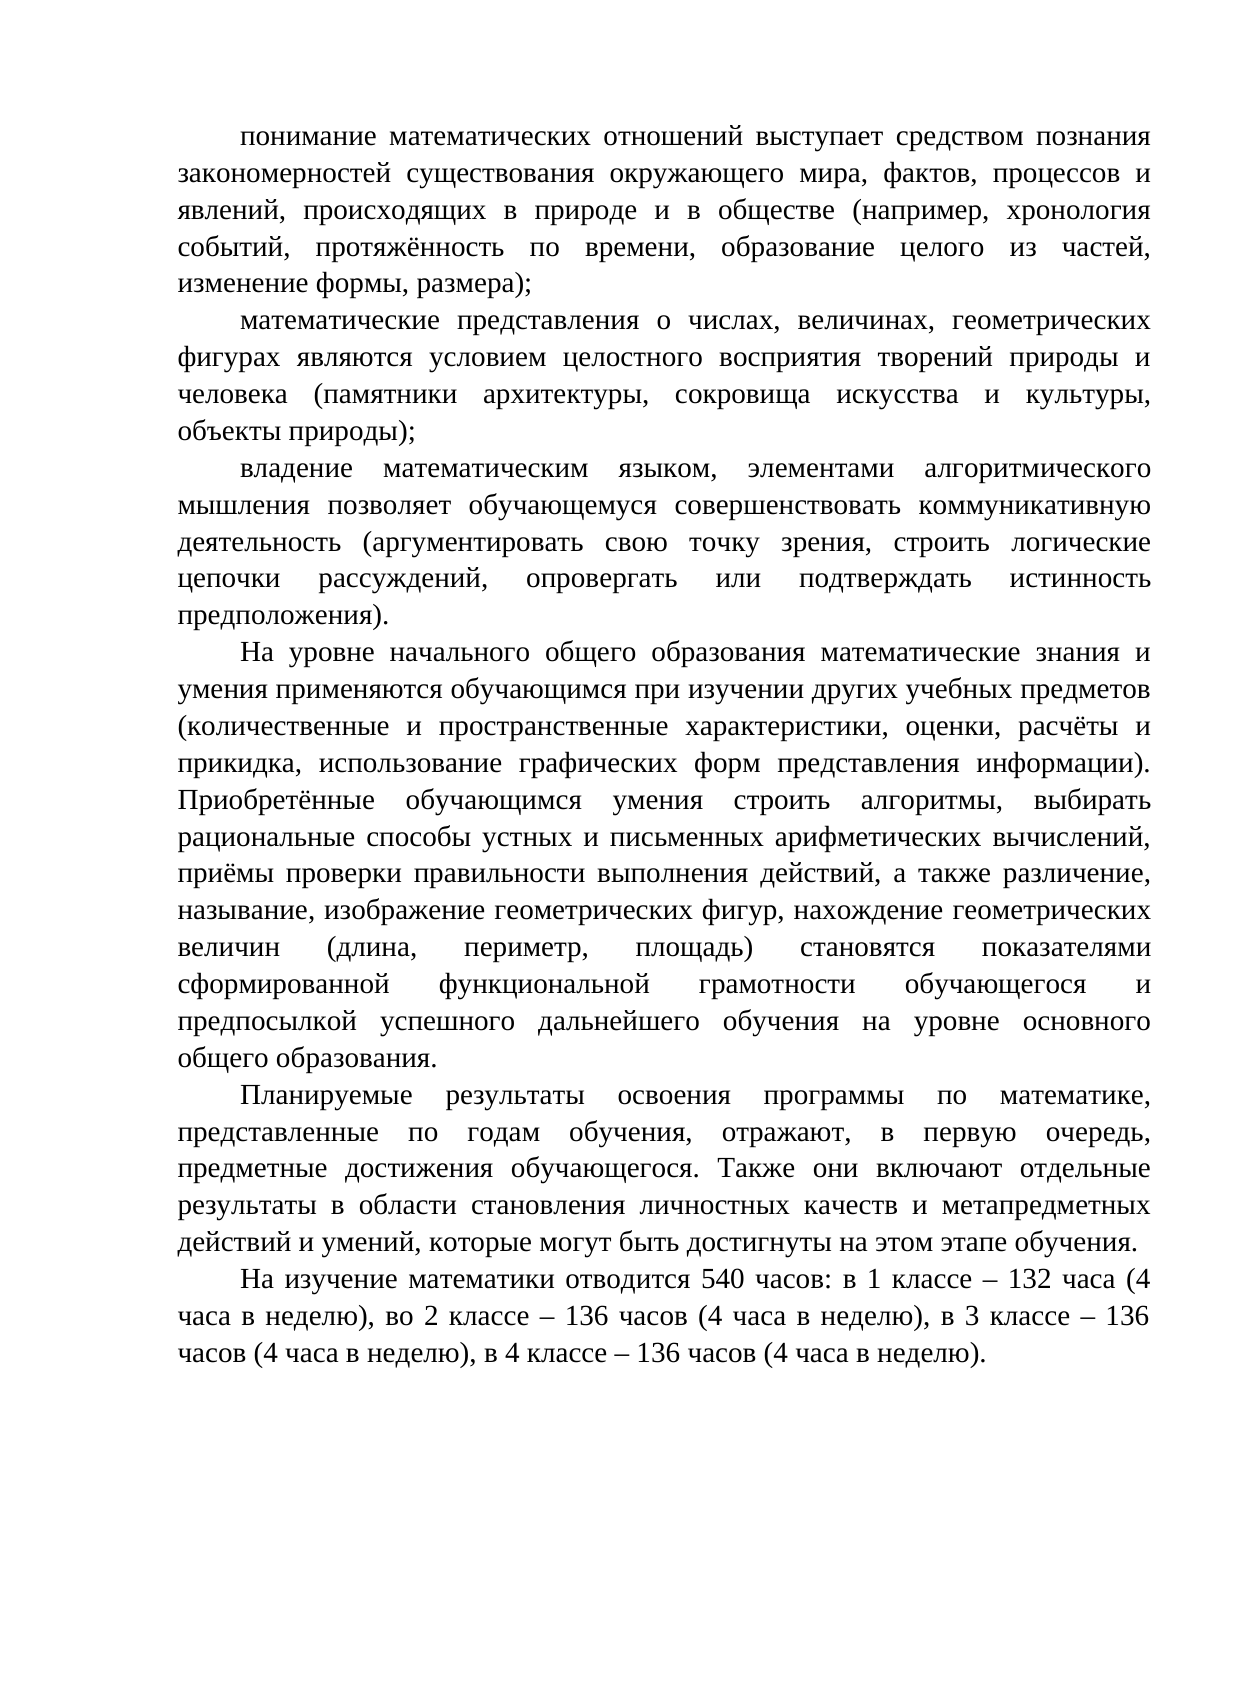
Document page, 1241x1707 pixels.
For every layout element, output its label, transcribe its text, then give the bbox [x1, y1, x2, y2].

text понимание математических отношений выступает средством познания закономерностей существования окружающего мира, фактов, процессов и явлений, происходящих в природе и в обществе (например, хронология событий, протяжённость по времени, образование целого из частей, изменение формы, размера); [177, 118, 1152, 299]
text математические представления о числах, величинах, геометрических фигурах являются условием целостного восприятия творений природы и человека (памятники архитектуры, сокровища искусства и культуры, объекты природы); [177, 302, 1152, 447]
text владение математическим языком, элементами алгоритмического мышления позволяет обучающемуся совершенствовать коммуникативную деятельность (аргументировать свою точку зрения, строить логические цепочки рассуждений, опровергать или подтверждать истинность предположения). [177, 450, 1152, 631]
text ‌На изучение математики отводится 540 часов: в 1 классе – 132 часа (4 часа в неделю), во 2 классе – 136 часов (4 часа в неделю), в 3 классе – 136 часов (4 часа в неделю), в 4 классе – 136 часов (4 часа в неделю).‌‌ [177, 1261, 1152, 1368]
text На уровне начального общего образования математические знания и умения применяются обучающимся при изучении других учебных предметов (количественные и пространственные характеристики, оценки, расчёты и прикидка, использование графических форм представления информации). Приобретённые обучающимся умения строить алгоритмы, выбирать рациональные способы устных и письменных арифметических вычислений, приёмы проверки правильности выполнения действий, а также различение, называние, изображение геометрических фигур, нахождение геометрических величин (длина, периметр, площадь) становятся показателями сформированной функциональной грамотности обучающегося и предпосылкой успешного дальнейшего обучения на уровне основного общего образования. [177, 634, 1152, 1073]
text Планируемые результаты освоения программы по математике, представленные по годам обучения, отражают, в первую очередь, предметные достижения обучающегося. Также они включают отдельные результаты в области становления личностных качеств и метапредметных действий и умений, которые могут быть достигнуты на этом этапе обучения. [177, 1077, 1152, 1258]
